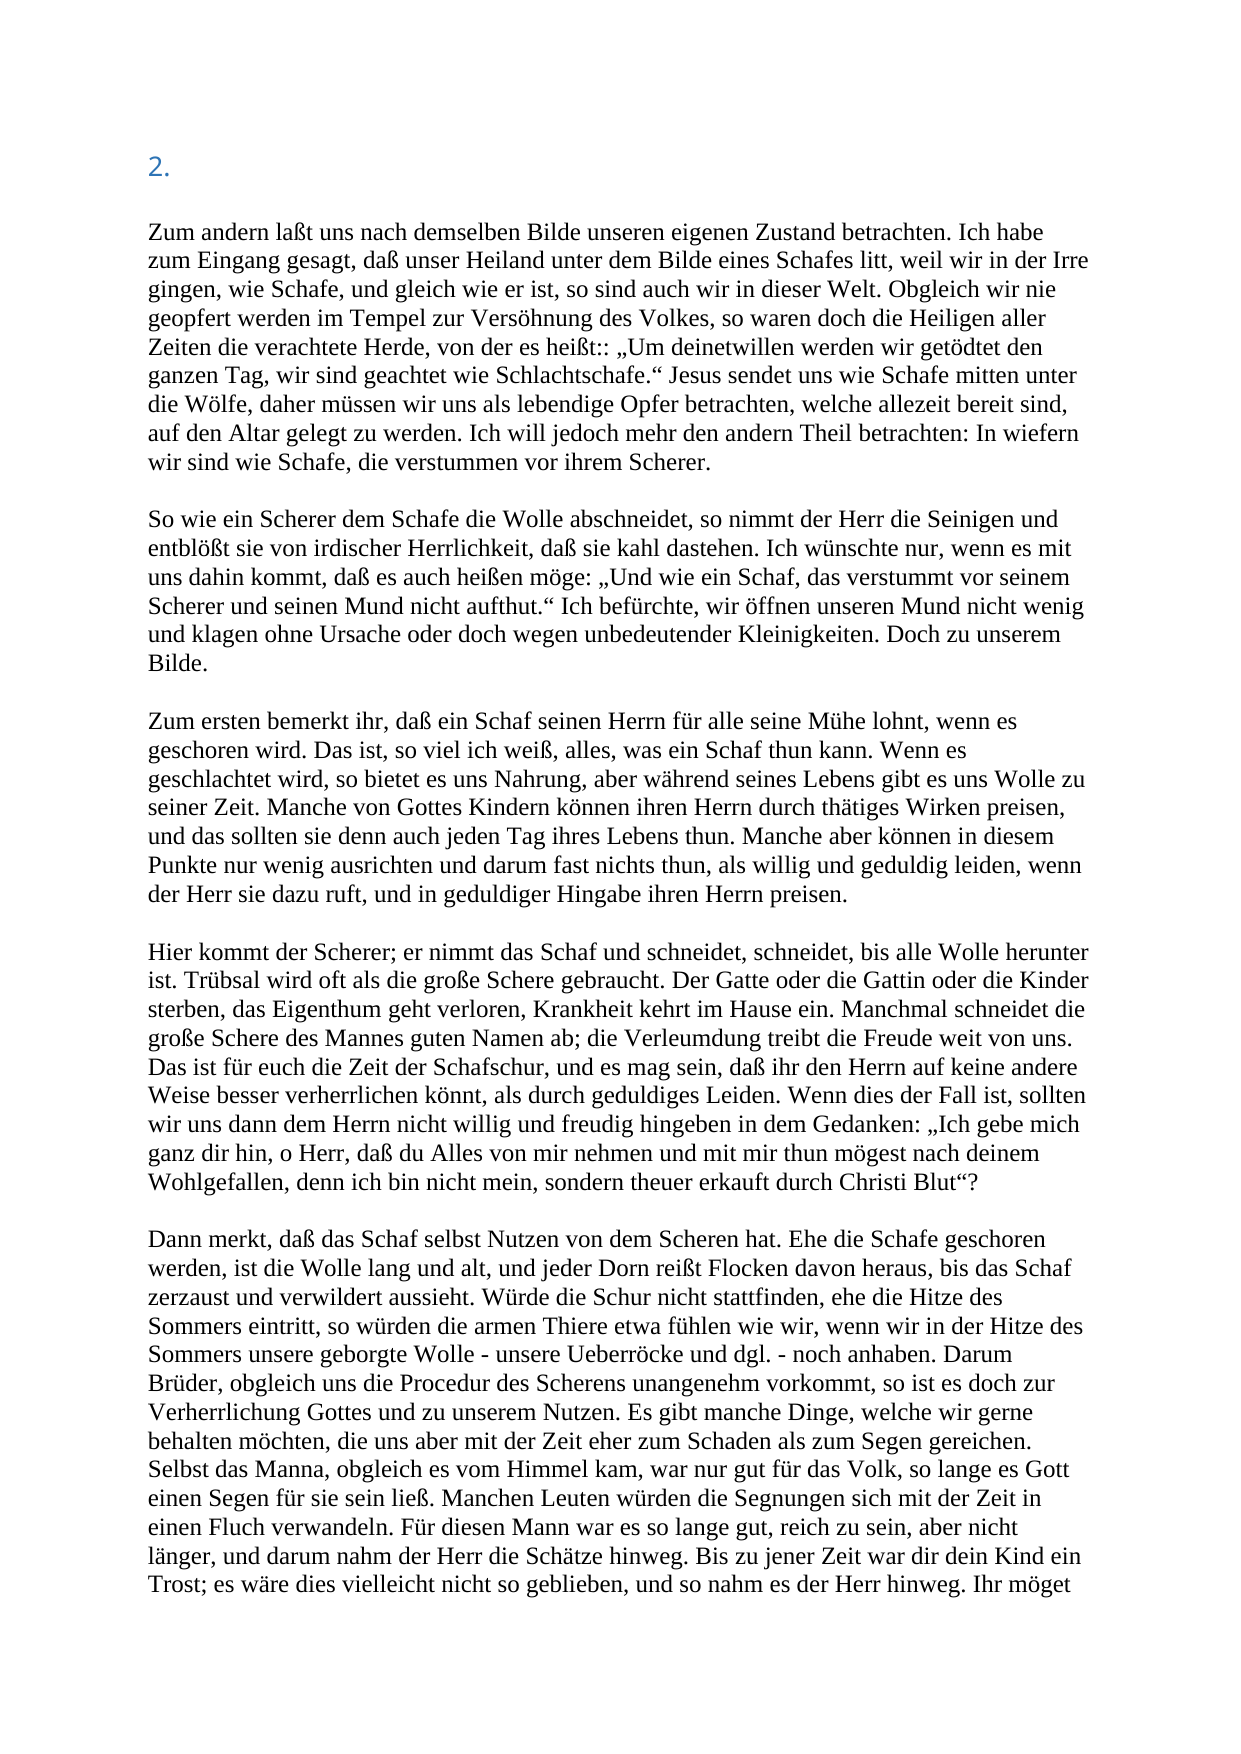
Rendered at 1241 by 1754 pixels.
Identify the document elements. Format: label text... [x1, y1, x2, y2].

subtitle 2. [148, 148, 1093, 184]
text So wie ein Scherer dem Schafe die Wolle abschneidet, so nimmt der Herr die Seinigen und entblößt sie von irdischer Herrlichkeit, daß sie kahl dastehen. Ich wünschte nur, wenn es mit uns dahin kommt, daß es auch heißen möge: „Und wie ein Schaf, das verstummt vor seinem Scherer und seinen Mund nicht aufthut.“ Ich befürchte, wir öffnen unseren Mund nicht wenig und klagen ohne Ursache oder doch wegen unbedeutender Kleinigkeiten. Doch zu unserem Bilde. [148, 504, 1093, 677]
text Hier kommt der Scherer; er nimmt das Schaf und schneidet, schneidet, bis alle Wolle herunter ist. Trübsal wird oft als die große Schere gebraucht. Der Gatte oder die Gattin oder die Kinder sterben, das Eigenthum geht verloren, Krankheit kehrt im Hause ein. Manchmal schneidet die große Schere des Mannes guten Namen ab; die Verleumdung treibt die Freude weit von uns. Das ist für euch die Zeit der Schafschur, und es mag sein, daß ihr den Herrn auf keine andere Weise besser verherrlichen könnt, als durch geduldiges Leiden. Wenn dies der Fall ist, sollten wir uns dann dem Herrn nicht willig und freudig hingeben in dem Gedanken: „Ich gebe mich ganz dir hin, o Herr, daß du Alles von mir nehmen und mit mir thun mögest nach deinem Wohlgefallen, denn ich bin nicht mein, sondern theuer erkauft durch Christi Blut“? [148, 937, 1093, 1195]
text Zum andern laßt uns nach demselben Bilde unseren eigenen Zustand betrachten. Ich habe zum Eingang gesagt, daß unser Heiland unter dem Bilde eines Schafes litt, weil wir in der Irre gingen, wie Schafe, und gleich wie er ist, so sind auch wir in dieser Welt. Obgleich wir nie geopfert werden im Tempel zur Versöhnung des Volkes, so waren doch die Heiligen aller Zeiten die verachtete Herde, von der es heißt:: „Um deinetwillen werden wir getödtet den ganzen Tag, wir sind geachtet wie Schlachtschafe.“ Jesus sendet uns wie Schafe mitten unter die Wölfe, daher müssen wir uns als lebendige Opfer betrachten, welche allezeit bereit sind, auf den Altar gelegt zu werden. Ich will jedoch mehr den andern Theil betrachten: In wiefern wir sind wie Schafe, die verstummen vor ihrem Scherer. [148, 217, 1093, 475]
text Zum ersten bemerkt ihr, daß ein Schaf seinen Herrn für alle seine Mühe lohnt, wenn es geschoren wird. Das ist, so viel ich weiß, alles, was ein Schaf thun kann. Wenn es geschlachtet wird, so bietet es uns Nahrung, aber während seines Lebens gibt es uns Wolle zu seiner Zeit. Manche von Gottes Kindern können ihren Herrn durch thätiges Wirken preisen, und das sollten sie denn auch jeden Tag ihres Lebens thun. Manche aber können in diesem Punkte nur wenig ausrichten und darum fast nichts thun, als willig und geduldig leiden, wenn der Herr sie dazu ruft, und in geduldiger Hingabe ihren Herrn preisen. [148, 706, 1093, 907]
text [148, 1224, 1093, 1598]
